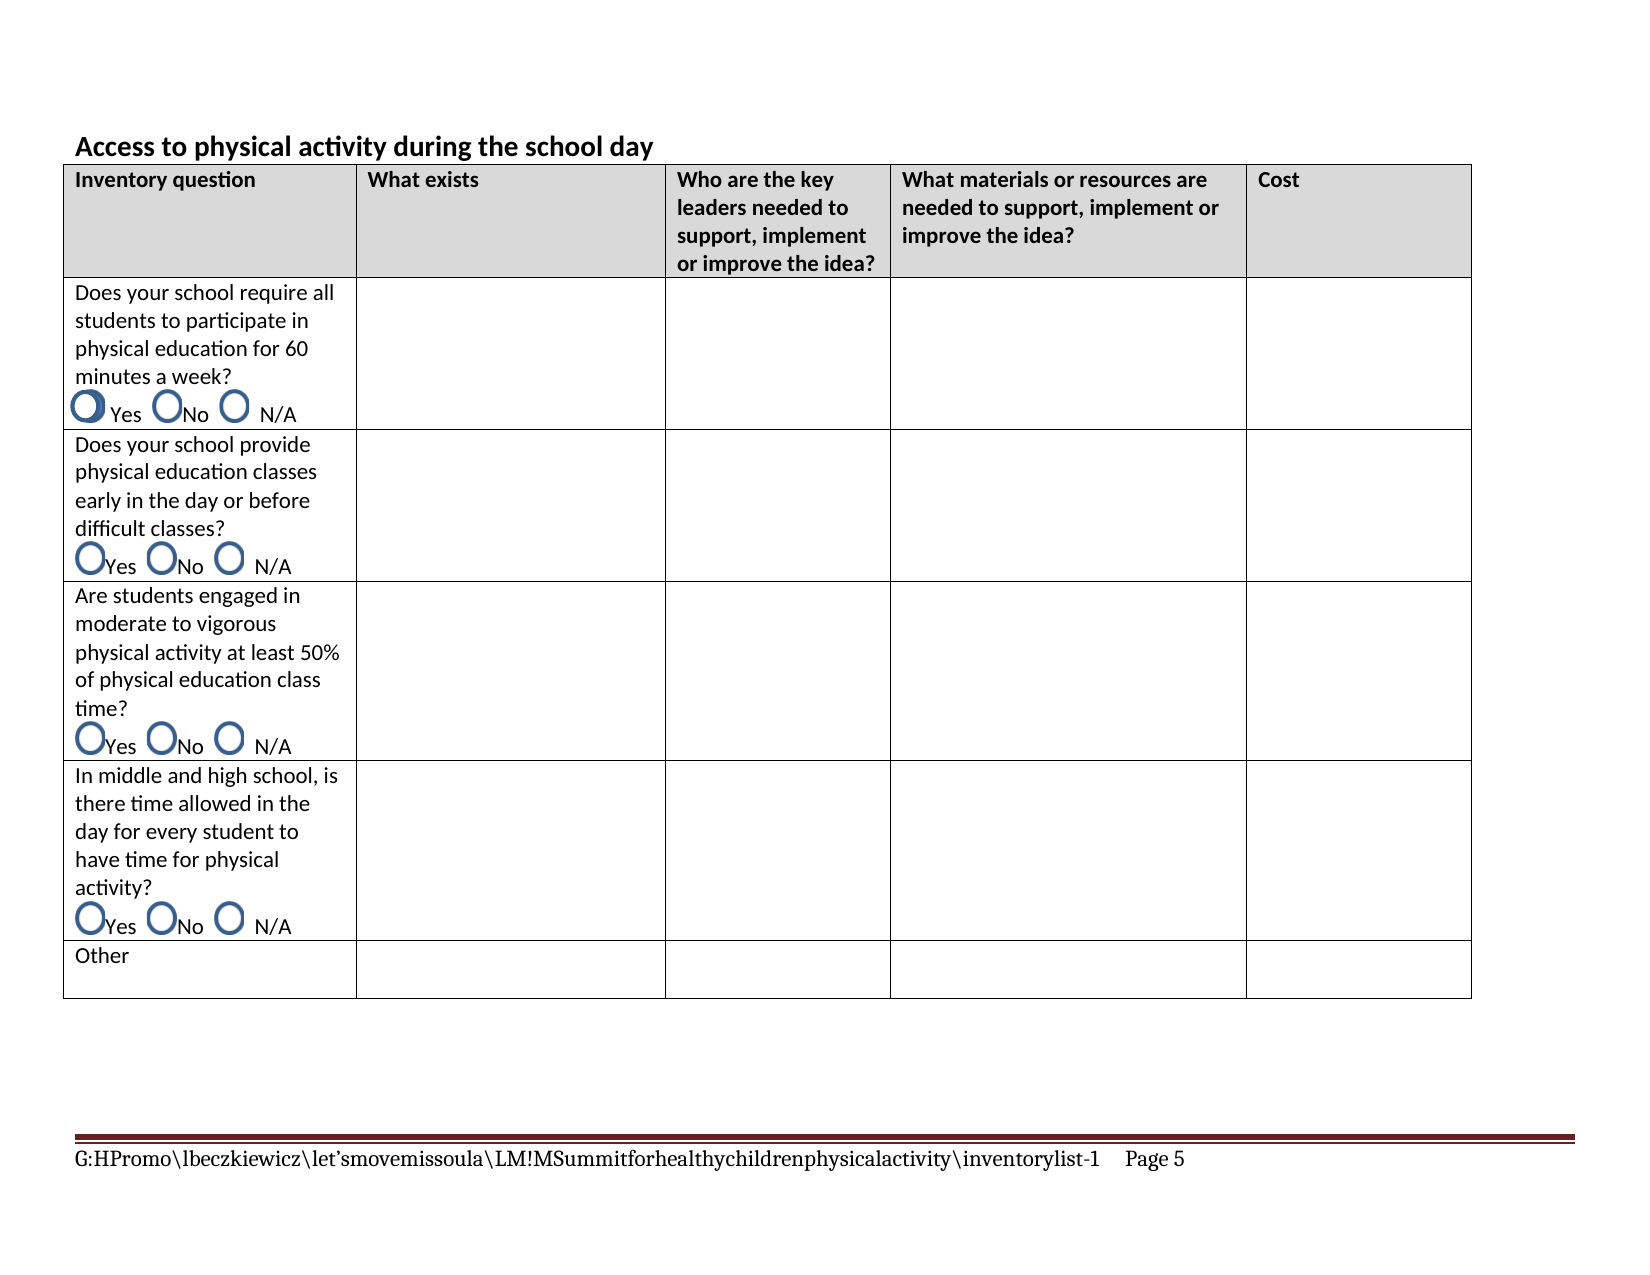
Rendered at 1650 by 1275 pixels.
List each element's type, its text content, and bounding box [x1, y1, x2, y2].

picture [152, 389, 183, 423]
table_cell Are students engaged in moderate to vigorous physical activity at least 50% of physical education class time? Yes No N/A [64, 582, 356, 760]
table_cell [891, 761, 1246, 940]
table_cell [1247, 761, 1471, 940]
picture [214, 721, 244, 755]
table_cell [1247, 582, 1471, 760]
picture [75, 541, 105, 575]
table_header Inventory question [64, 165, 356, 277]
table_cell [357, 941, 665, 997]
table_cell [666, 430, 890, 581]
table_cell [891, 582, 1246, 760]
table_cell In middle and high school, is there time allowed in the day for every student to have time for physical activity? Yes No N/A [64, 761, 356, 940]
table_header What materials or resources are needed to support, implement or improve the idea? [891, 165, 1246, 277]
picture [146, 721, 177, 755]
text Access to physical activity during the school day [75, 128, 1575, 164]
table_cell [1247, 430, 1471, 581]
picture [75, 901, 105, 935]
table_cell [666, 582, 890, 760]
table_cell [666, 941, 890, 997]
table_cell Does your school require all students to participate in physical education for 60 minutes a week? Yes No N/A [64, 278, 356, 429]
table_cell [666, 278, 890, 429]
table_header Cost [1247, 165, 1471, 277]
table_cell [1247, 278, 1471, 429]
table_cell [1247, 941, 1471, 997]
table_cell [357, 278, 665, 429]
picture [146, 901, 177, 935]
table_cell [357, 761, 665, 940]
table_cell Other [64, 941, 356, 997]
table_header Who are the key leaders needed to support, implement or improve the idea? [666, 165, 890, 277]
table_cell [666, 761, 890, 940]
table_cell Does your school provide physical education classes early in the day or before difficult classes? Yes No N/A [64, 430, 356, 581]
picture [219, 389, 250, 423]
picture [214, 541, 244, 575]
table_cell [357, 582, 665, 760]
picture [87, 389, 105, 423]
picture [214, 901, 244, 935]
table_cell [891, 941, 1246, 997]
table_cell [891, 430, 1246, 581]
picture [75, 721, 105, 755]
picture [146, 541, 177, 575]
table_cell [891, 278, 1246, 429]
table_header What exists [357, 165, 665, 277]
table_cell [357, 430, 665, 581]
